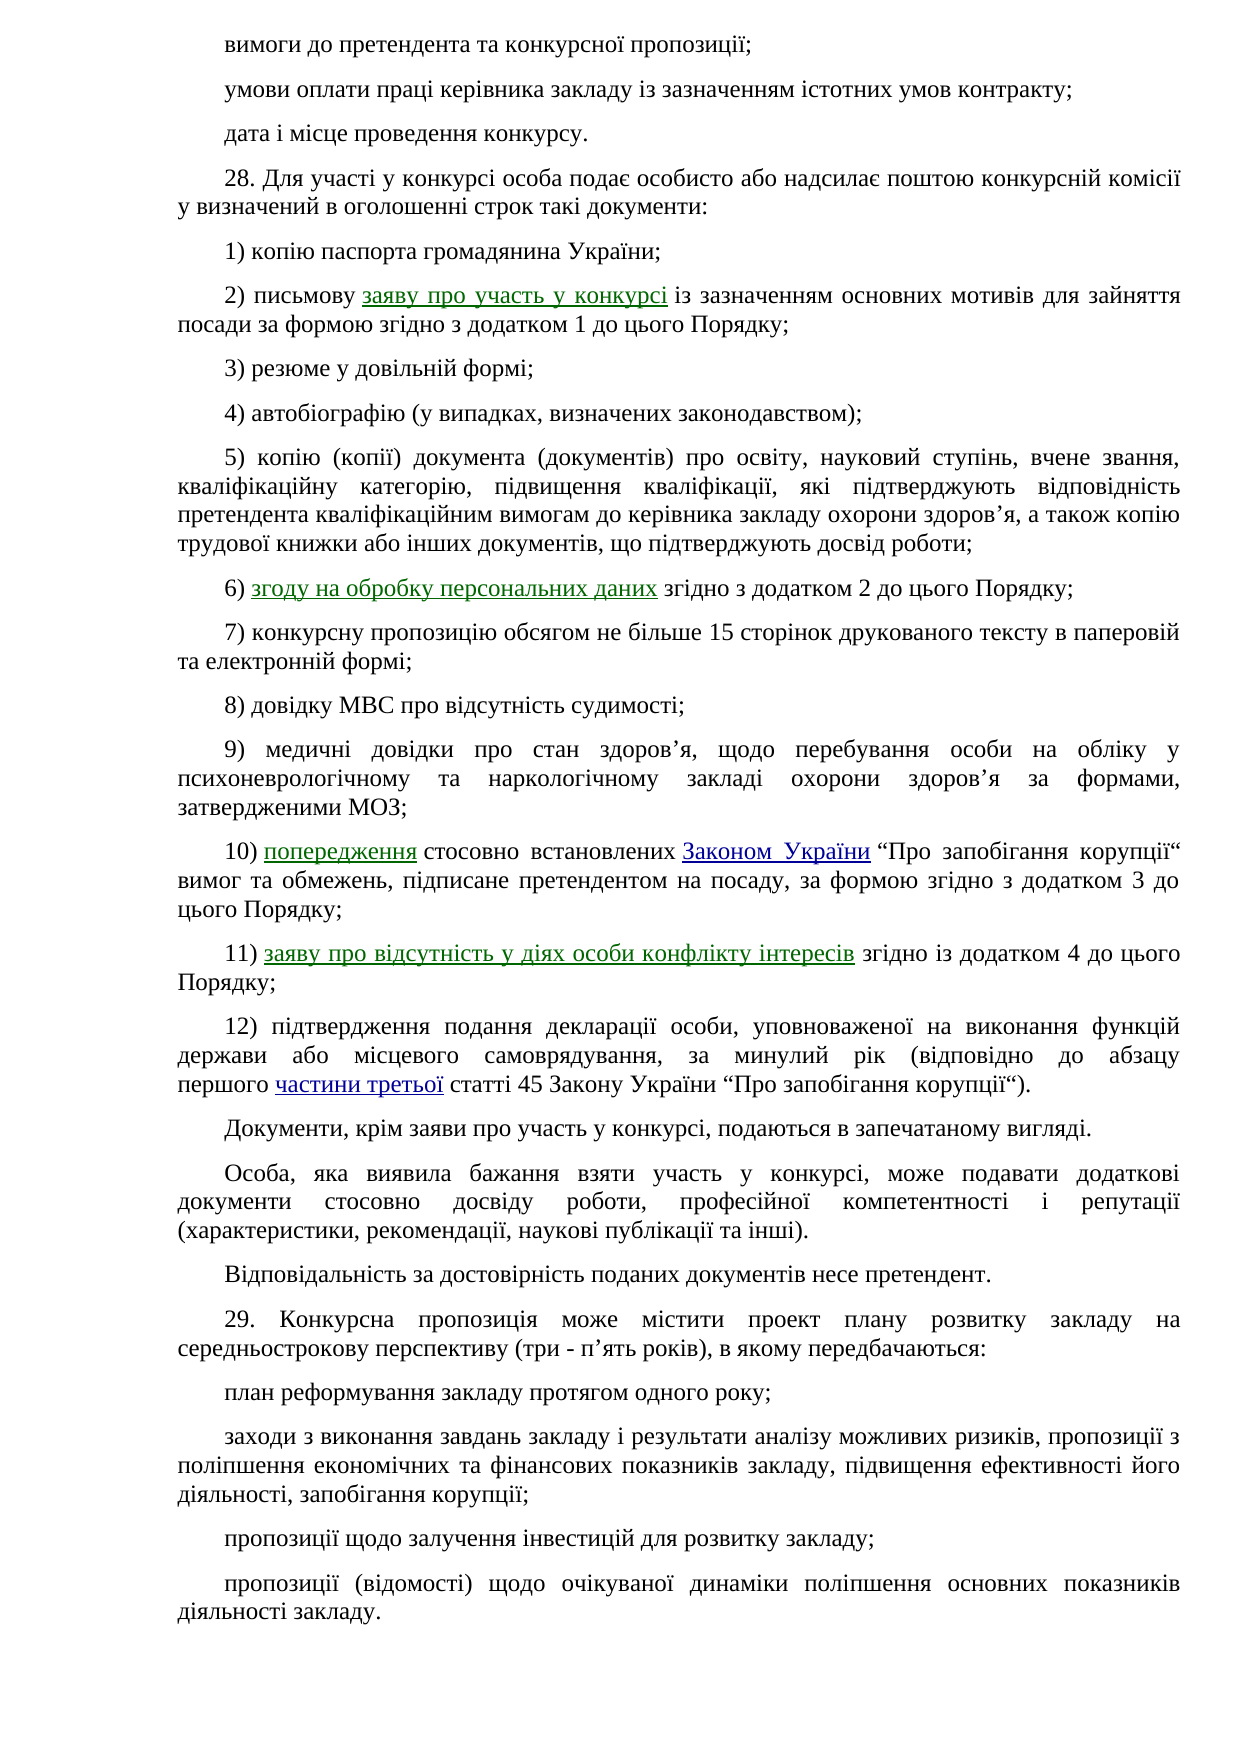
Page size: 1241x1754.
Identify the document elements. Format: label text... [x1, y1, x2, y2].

text 1) копію паспорта громадянина України; [177, 236, 1181, 264]
text Особа, яка виявила бажання взяти участь у конкурсі, може подавати додаткові документи стосовно досвіду роботи, професійної компетентності і репутації (характеристики, рекомендації, наукові публікації та інші). [177, 1158, 1181, 1244]
text заходи з виконання завдань закладу і результати аналізу можливих ризиків, пропозиції з поліпшення економічних та фінансових показників закладу, підвищення ефективності його діяльності, запобігання корупції; [177, 1421, 1181, 1508]
text 2) письмову заяву про участь у конкурсі із зазначенням основних мотивів для зайняття посади за формою згідно з додатком 1 до цього Порядку; [177, 280, 1181, 338]
text 8) довідку МВС про відсутність судимості; [177, 690, 1181, 719]
text 9) медичні довідки про стан здоров’я, щодо перебування особи на обліку у психоневрологічному та наркологічному закладі охорони здоров’я за формами, затвердженими МОЗ; [177, 734, 1181, 821]
text 7) конкурсну пропозицію обсягом не більше 15 сторінок друкованого тексту в паперовій та електронній формі; [177, 617, 1181, 674]
text дата і місце проведення конкурсу. [177, 118, 1181, 147]
text пропозиції щодо залучення інвестицій для розвитку закладу; [177, 1523, 1181, 1552]
text умови оплати праці керівника закладу із зазначенням істотних умов контракту; [177, 74, 1181, 103]
text Документи, крім заяви про участь у конкурсі, подаються в запечатаному вигляді. [177, 1113, 1181, 1142]
text 29. Конкурсна пропозиція може містити проект плану розвитку закладу на середньострокову перспективу (три - п’ять років), в якому передбачаються: [177, 1304, 1181, 1361]
text 5) копію (копії) документа (документів) про освіту, науковий ступінь, вчене звання, кваліфікаційну категорію, підвищення кваліфікації, які підтверджують відповідність претендента кваліфікаційним вимогам до керівника закладу охорони здоров’я, а також копію трудової книжки або інших документів, що підтверджують досвід роботи; [177, 442, 1181, 557]
text 10) попередження стосовно встановлених Законом України “Про запобігання корупції“ вимог та обмежень, підписане претендентом на посаду, за формою згідно з додатком 3 до цього Порядку; [177, 836, 1181, 923]
text Відповідальність за достовірність поданих документів несе претендент. [177, 1259, 1181, 1288]
text 12) підтвердження подання декларації особи, уповноваженої на виконання функцій держави або місцевого самоврядування, за минулий рік (відповідно до абзацу першого частини третьої статті 45 Закону України “Про запобігання корупції“). [177, 1011, 1181, 1098]
text 3) резюме у довільній формі; [177, 353, 1181, 382]
text план реформування закладу протягом одного року; [177, 1377, 1181, 1406]
text вимоги до претендента та конкурсної пропозиції; [177, 29, 1181, 58]
text 11) заяву про відсутність у діях особи конфлікту інтересів згідно із додатком 4 до цього Порядку; [177, 938, 1181, 996]
text 6) згоду на обробку персональних даних згідно з додатком 2 до цього Порядку; [177, 573, 1181, 601]
text 4) автобіографію (у випадках, визначених законодавством); [177, 398, 1181, 426]
text пропозиції (відомості) щодо очікуваної динаміки поліпшення основних показників діяльності закладу. [177, 1568, 1181, 1625]
text 28. Для участі у конкурсі особа подає особисто або надсилає поштою конкурсній комісії у визначений в оголошенні строк такі документи: [177, 163, 1181, 220]
